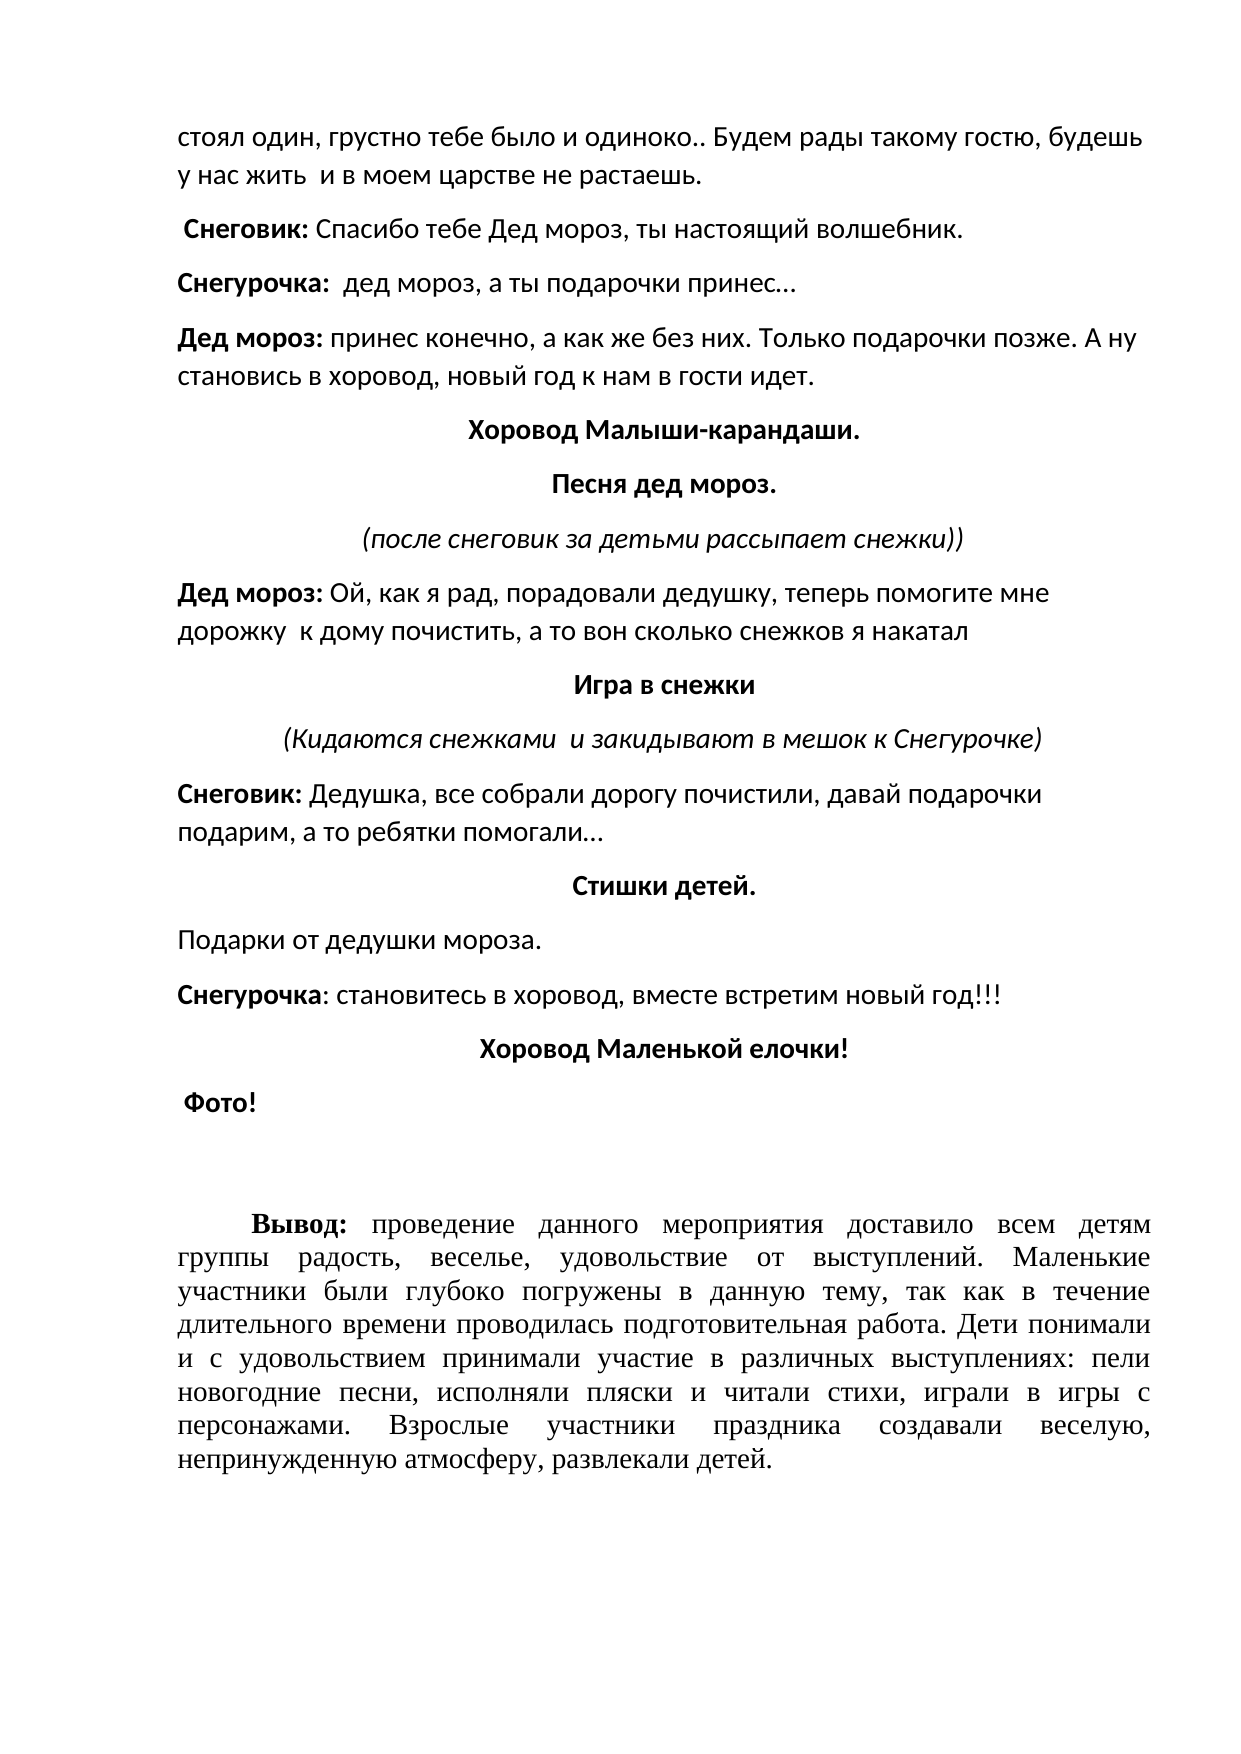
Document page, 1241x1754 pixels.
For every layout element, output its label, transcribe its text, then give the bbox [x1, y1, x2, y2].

text (Кидаются снежками и закидывают в мешок к Снегурочке) [177, 721, 1152, 756]
text Снегурочка: становитесь в хоровод, вместе встретим новый год!!! [177, 976, 1152, 1011]
text Снеговик: Спасибо тебе Дед мороз, ты настоящий волшебник. [177, 210, 1152, 246]
text Стишки детей. [177, 867, 1152, 903]
text Игра в снежки [177, 666, 1152, 702]
text Хоровод Маленькой елочки! [177, 1030, 1152, 1066]
text Хоровод Малыши-карандаши. [177, 411, 1152, 447]
text Вывод: проведение данного мероприятия доставило всем детям группы радость, веселье, удовольствие от выступлений. Маленькие участники были глубоко погружены в данную тему, так как в течение длительного времени проводилась подготовительная работа. Дети понимали и с удовольствием принимали участие в различных выступлениях: пели новогодние песни, исполняли пляски и читали стихи, играли в игры с персонажами. Взрослые участники праздника создавали веселую, непринужденную атмосферу, развлекали детей. [177, 1206, 1152, 1474]
text Дед мороз: принес конечно, а как же без них. Только подарочки позже. А ну становись в хоровод, новый год к нам в гости идет. [177, 319, 1152, 392]
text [177, 118, 1152, 191]
text Фото! [177, 1084, 1152, 1120]
text (после снеговик за детьми рассыпает снежки)) [177, 520, 1152, 555]
text Подарки от дедушки мороза. [177, 921, 1152, 957]
text Песня дед мороз. [177, 465, 1152, 501]
text Дед мороз: Ой, как я рад, порадовали дедушку, теперь помогите мне дорожку к дому почистить, а то вон сколько снежков я накатал [177, 574, 1152, 647]
text Снегурочка: дед мороз, а ты подарочки принес… [177, 264, 1152, 300]
text Снеговик: Дедушка, все собрали дорогу почистили, давай подарочки подарим, а то ребятки помогали… [177, 775, 1152, 848]
